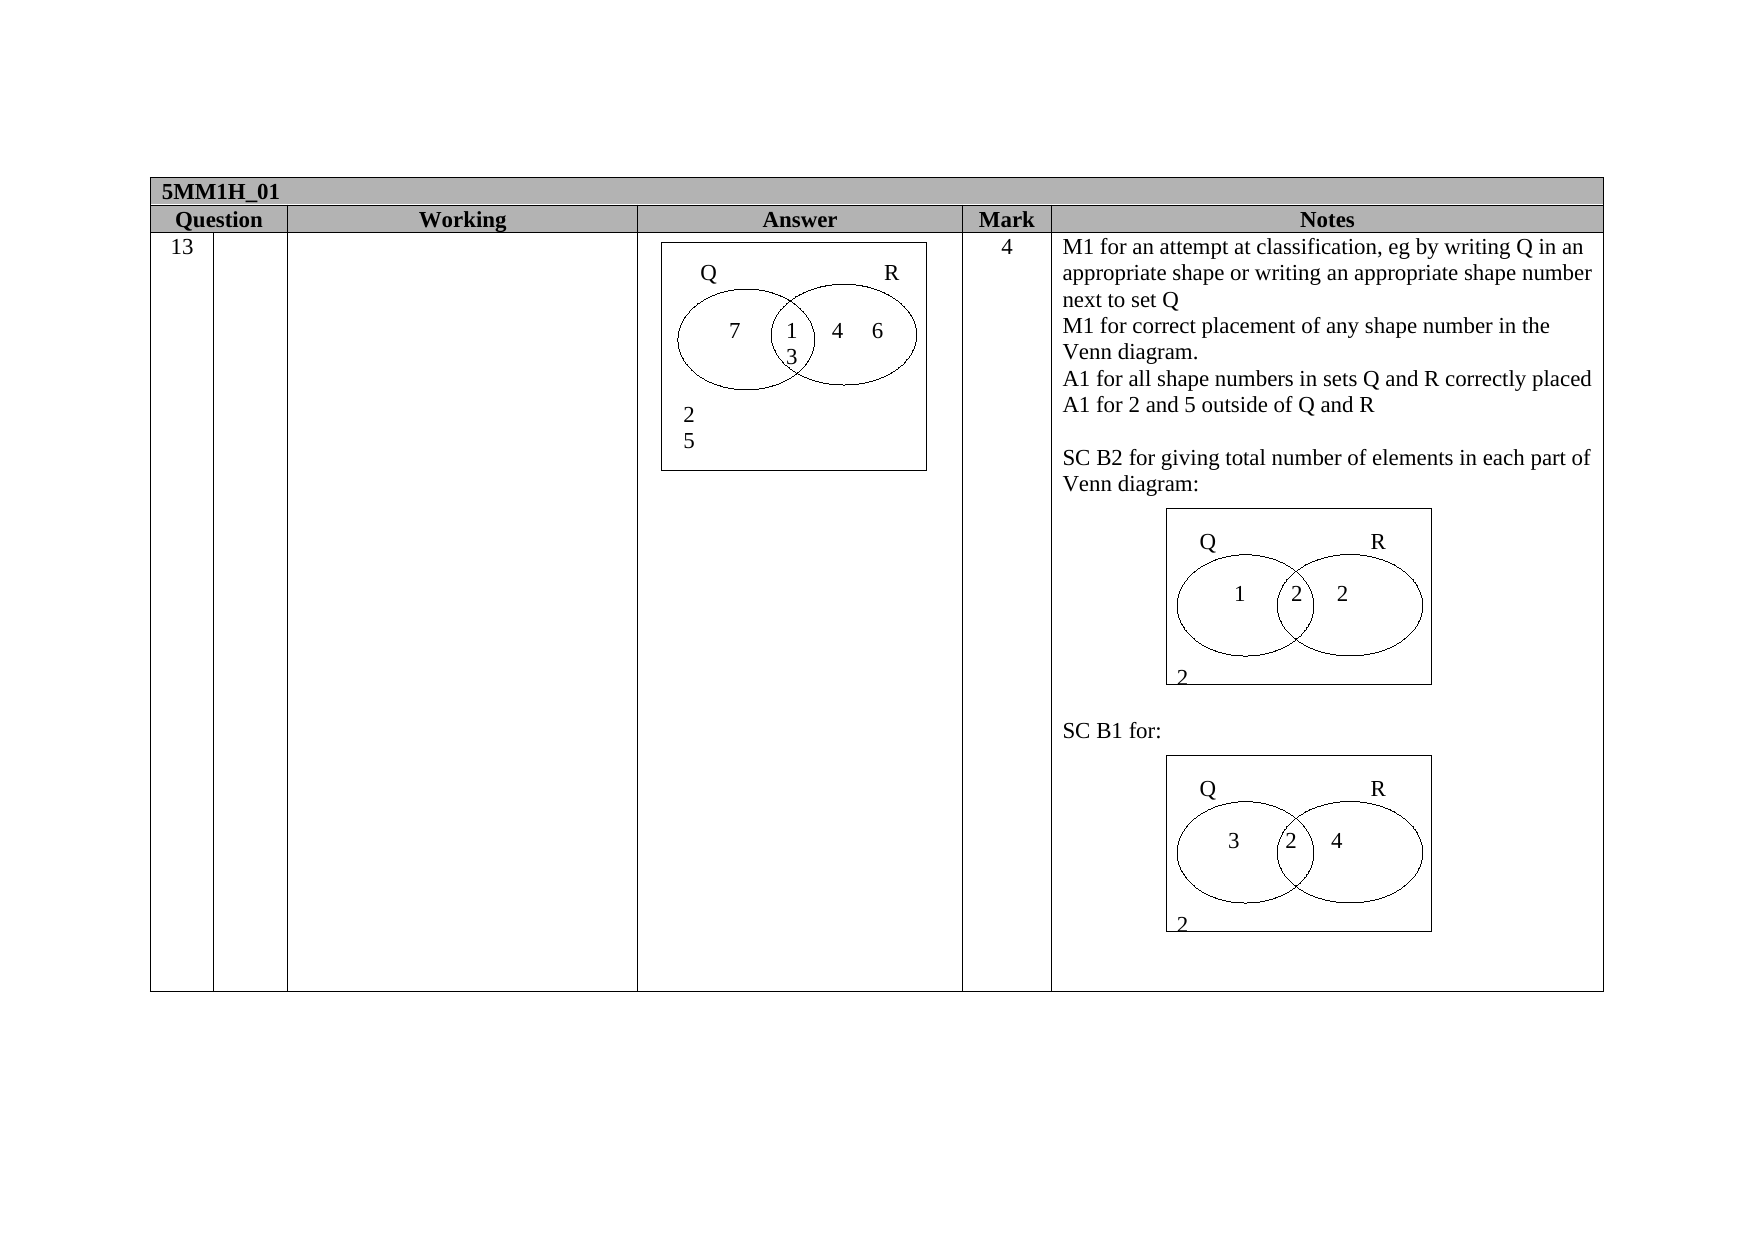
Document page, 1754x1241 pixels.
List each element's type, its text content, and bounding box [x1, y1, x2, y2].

table_cell M1 for an attempt at classification, eg by writing Q in an appropriate shape or writing an appropriate shape number next to set Q M1 for correct placement of any shape number in the Venn diagram. A1 for all shape numbers in sets Q and R correctly placed A1 for 2 and 5 outside of Q and R SC B2 for giving total number of elements in each part of Venn diagram: Q R 1 2 2 2 SC B1 for: Q R 3 2 4 2 [1052, 233, 1603, 991]
table_cell Working [288, 206, 637, 232]
table_cell [214, 233, 287, 991]
table_cell Notes [1052, 206, 1603, 232]
table_cell Question [151, 206, 287, 232]
table_cell [288, 233, 637, 991]
table_cell Mark [963, 206, 1051, 232]
table_cell Answer [638, 206, 962, 232]
table_cell 4 [963, 233, 1051, 991]
table_cell Q R 7 1 4 6 3 2 5 [638, 233, 962, 991]
table_cell 13 [151, 233, 213, 991]
table_header 5MM1H_01 [151, 178, 1603, 204]
